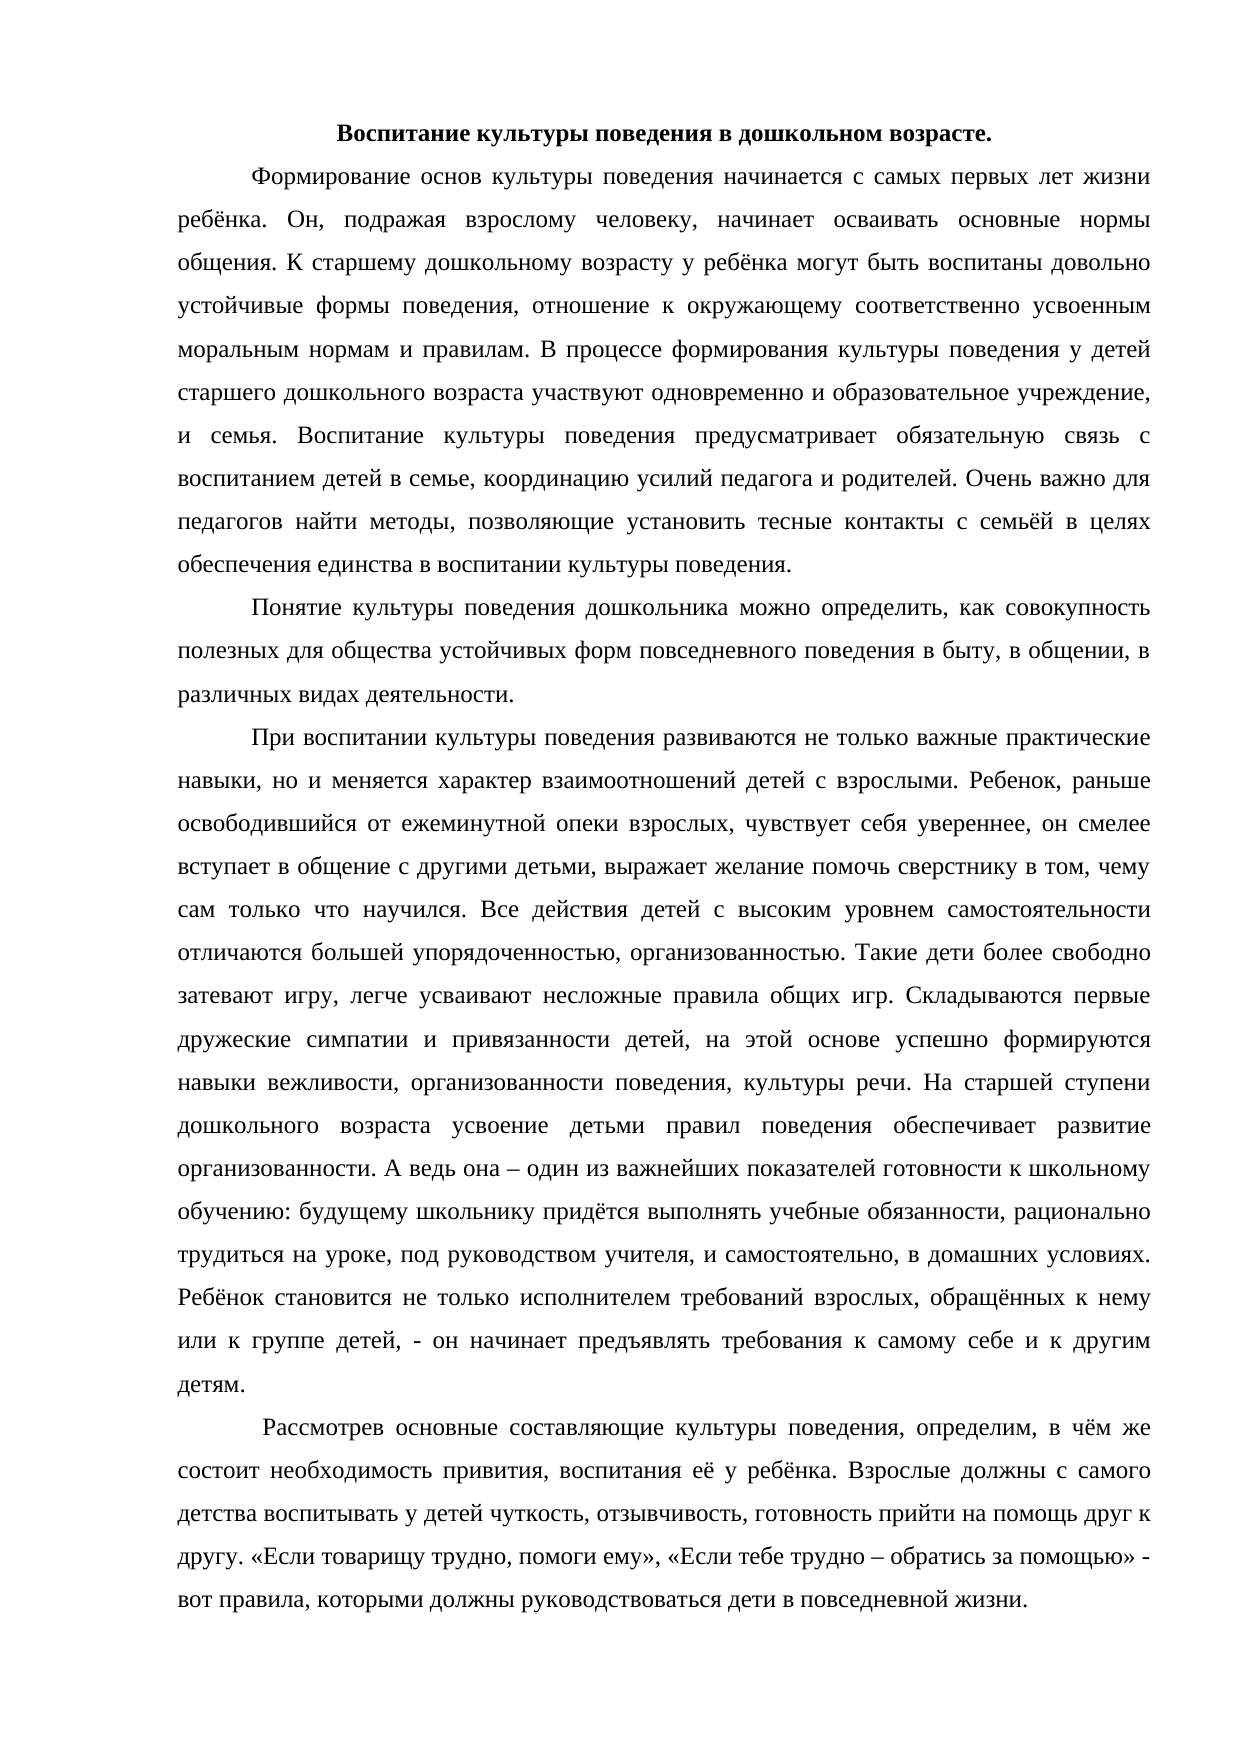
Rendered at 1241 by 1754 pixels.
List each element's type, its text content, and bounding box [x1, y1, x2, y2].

text Понятие культуры поведения дошкольника можно определить, как совокупность полезных для общества устойчивых форм повседневного поведения в быту, в общении, в различных видах деятельности. [177, 592, 1152, 707]
text При воспитании культуры поведения развиваются не только важные практические навыки, но и меняется характер взаимоотношений детей с взрослыми. Ребенок, раньше освободившийся от ежеминутной опеки взрослых, чувствует себя увереннее, он смелее вступает в общение с другими детьми, выражает желание помочь сверстнику в том, чему сам только что научился. Все действия детей с высоким уровнем самостоятельности отличаются большей упорядоченностью, организованностью. Такие дети более свободно затевают игру, легче усваивают несложные правила общих игр. Складываются первые дружеские симпатии и привязанности детей, на этой основе успешно формируются навыки вежливости, организованности поведения, культуры речи. На старшей ступени дошкольного возраста усвоение детьми правил поведения обеспечивает развитие организованности. А ведь она – один из важнейших показателей готовности к школьному обучению: будущему школьнику придётся выполнять учебные обязанности, рационально трудиться на уроке, под руководством учителя, и самостоятельно, в домашних условиях. Ребёнок становится не только исполнителем требований взрослых, обращённых к нему или к группе детей, - он начинает предъявлять требования к самому себе и к другим детям. [177, 722, 1152, 1397]
text Рассмотрев основные составляющие культуры поведения, определим, в чём же состоит необходимость привития, воспитания её у ребёнка. Взрослые должны с самого детства воспитывать у детей чуткость, отзывчивость, готовность прийти на помощь друг к другу. «Если товарищу трудно, помоги ему», «Если тебе трудно – обратись за помощью» - вот правила, которыми должны руководствоваться дети в повседневной жизни. [177, 1412, 1152, 1613]
text Воспитание культуры поведения в дошкольном возрасте. [177, 118, 1152, 147]
text Формирование основ культуры поведения начинается с самых первых лет жизни ребёнка. Он, подражая взрослому человеку, начинает осваивать основные нормы общения. К старшему дошкольному возрасту у ребёнка могут быть воспитаны довольно устойчивые формы поведения, отношение к окружающему соответственно усвоенным моральным нормам и правилам. В процессе формирования культуры поведения у детей старшего дошкольного возраста участвуют одновременно и образовательное учреждение, и семья. Воспитание культуры поведения предусматривает обязательную связь с воспитанием детей в семье, координацию усилий педагога и родителей. Очень важно для педагогов найти методы, позволяющие установить тесные контакты с семьёй в целях обеспечения единства в воспитании культуры поведения. [177, 161, 1152, 578]
